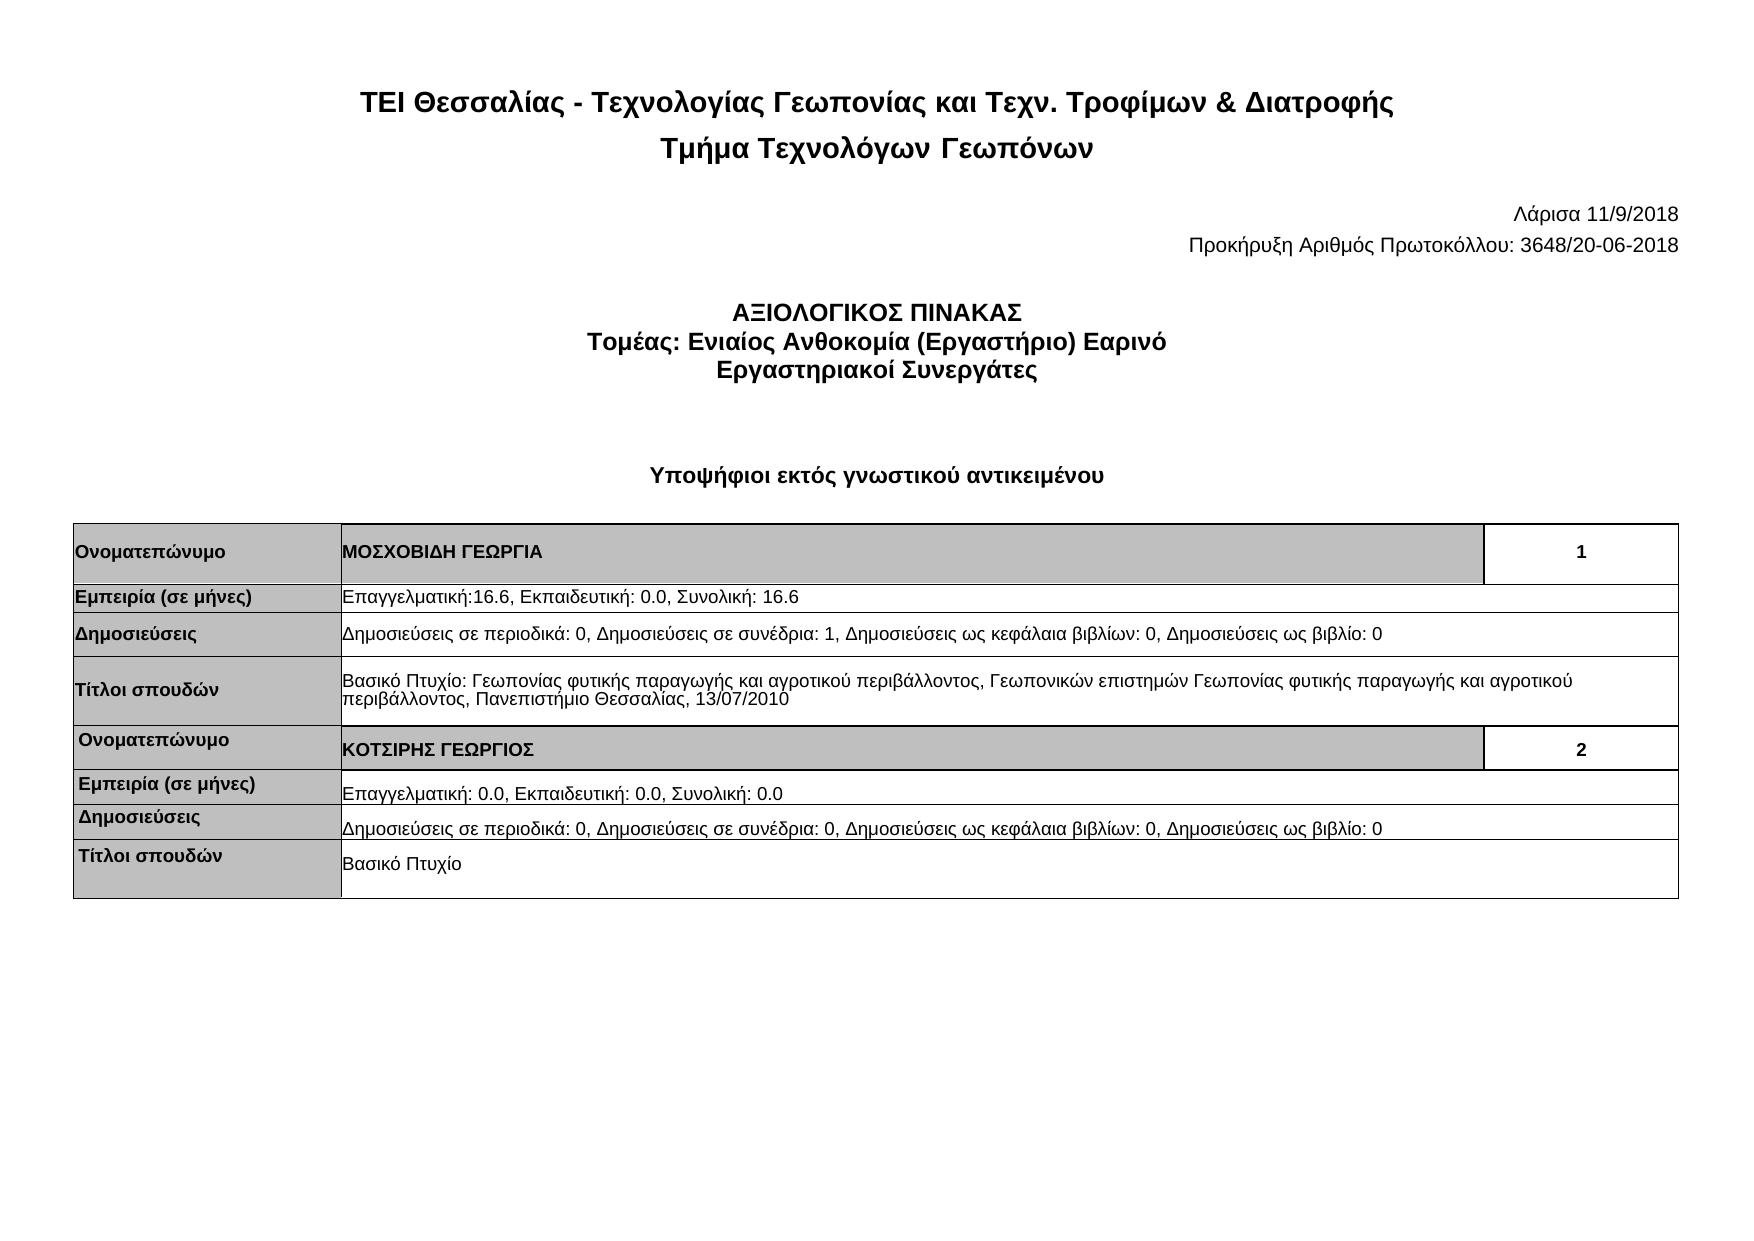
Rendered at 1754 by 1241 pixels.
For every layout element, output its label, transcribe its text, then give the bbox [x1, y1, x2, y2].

table_cell Επαγγελματική: 0.0, Εκπαιδευτική: 0.0, Συνολική: 0.0 [342, 771, 1678, 804]
table_cell Βασικό Πτυχίο [341, 840, 1678, 898]
table_cell ΚΟΤΣΙΡΗΣ ΓΕΩΡΓΙΟΣ [342, 727, 1483, 769]
table_cell Επαγγελματική:16.6, Εκπαιδευτική: 0.0, Συνολική: 16.6 [342, 585, 1678, 612]
table_cell Δημοσιεύσεις σε περιοδικά: 0, Δημοσιεύσεις σε συνέδρια: 0, Δημοσιεύσεις ως κεφάλαια βιβλίων: 0, Δημοσιεύσεις ως βιβλίο: 0 [342, 805, 1678, 839]
table_cell Εμπειρία (σε μήνες) [74, 585, 341, 612]
text Υποψήφιοι εκτός γνωστικού αντικειμένου [62, 462, 1691, 489]
table_header Ονοματεπώνυμο [74, 524, 341, 583]
text Προκήρυξη Αριθμός Πρωτοκόλλου: 3648/20-06-2018 [62, 233, 1679, 257]
text Εργαστηριακοί Συνεργάτες [62, 355, 1691, 384]
table_cell Τίτλοι σπουδών [74, 657, 341, 725]
table_cell Ονοματεπώνυμο [74, 726, 341, 769]
table_header ΜΟΣΧΟΒΙΔΗ ΓΕΩΡΓΙΑ [342, 525, 1483, 583]
table_cell Βασικό Πτυχίο: Γεωπονίας φυτικής παραγωγής και αγροτικού περιβάλλοντος, Γεωπονικών επιστημών Γεωπονίας φυτικής παραγωγής και αγροτικού περιβάλλοντος, Πανεπιστήμιο Θεσσαλίας, 13/07/2010 [342, 657, 1678, 725]
text Τομέας: Ενιαίος Ανθοκομία (Εργαστήριο) Εαρινό [62, 327, 1691, 355]
text ΑΞΙΟΛΟΓΙΚΟΣ ΠΙΝΑΚΑΣ [62, 298, 1691, 327]
text ΤΕΙ Θεσσαλίας - Τεχνολογίας Γεωπονίας και Τεχν. Τροφίμων & Διατροφής [62, 85, 1691, 119]
table_cell Δημοσιεύσεις σε περιοδικά: 0, Δημοσιεύσεις σε συνέδρια: 1, Δημοσιεύσεις ως κεφάλαια βιβλίων: 0, Δημοσιεύσεις ως βιβλίο: 0 [342, 613, 1678, 656]
table_cell Δημοσιεύσεις [74, 613, 341, 656]
table_cell Εμπειρία (σε μήνες) [74, 770, 341, 804]
table_cell 2 [1485, 727, 1678, 769]
text Τμήμα Τεχνολόγων Γεωπόνων [62, 131, 1691, 165]
text Λάρισα 11/9/2018 [1184, 202, 1679, 226]
table_cell Δημοσιεύσεις [74, 805, 341, 839]
table_header 1 [1485, 525, 1678, 583]
table_cell Τίτλοι σπουδών [74, 840, 341, 898]
